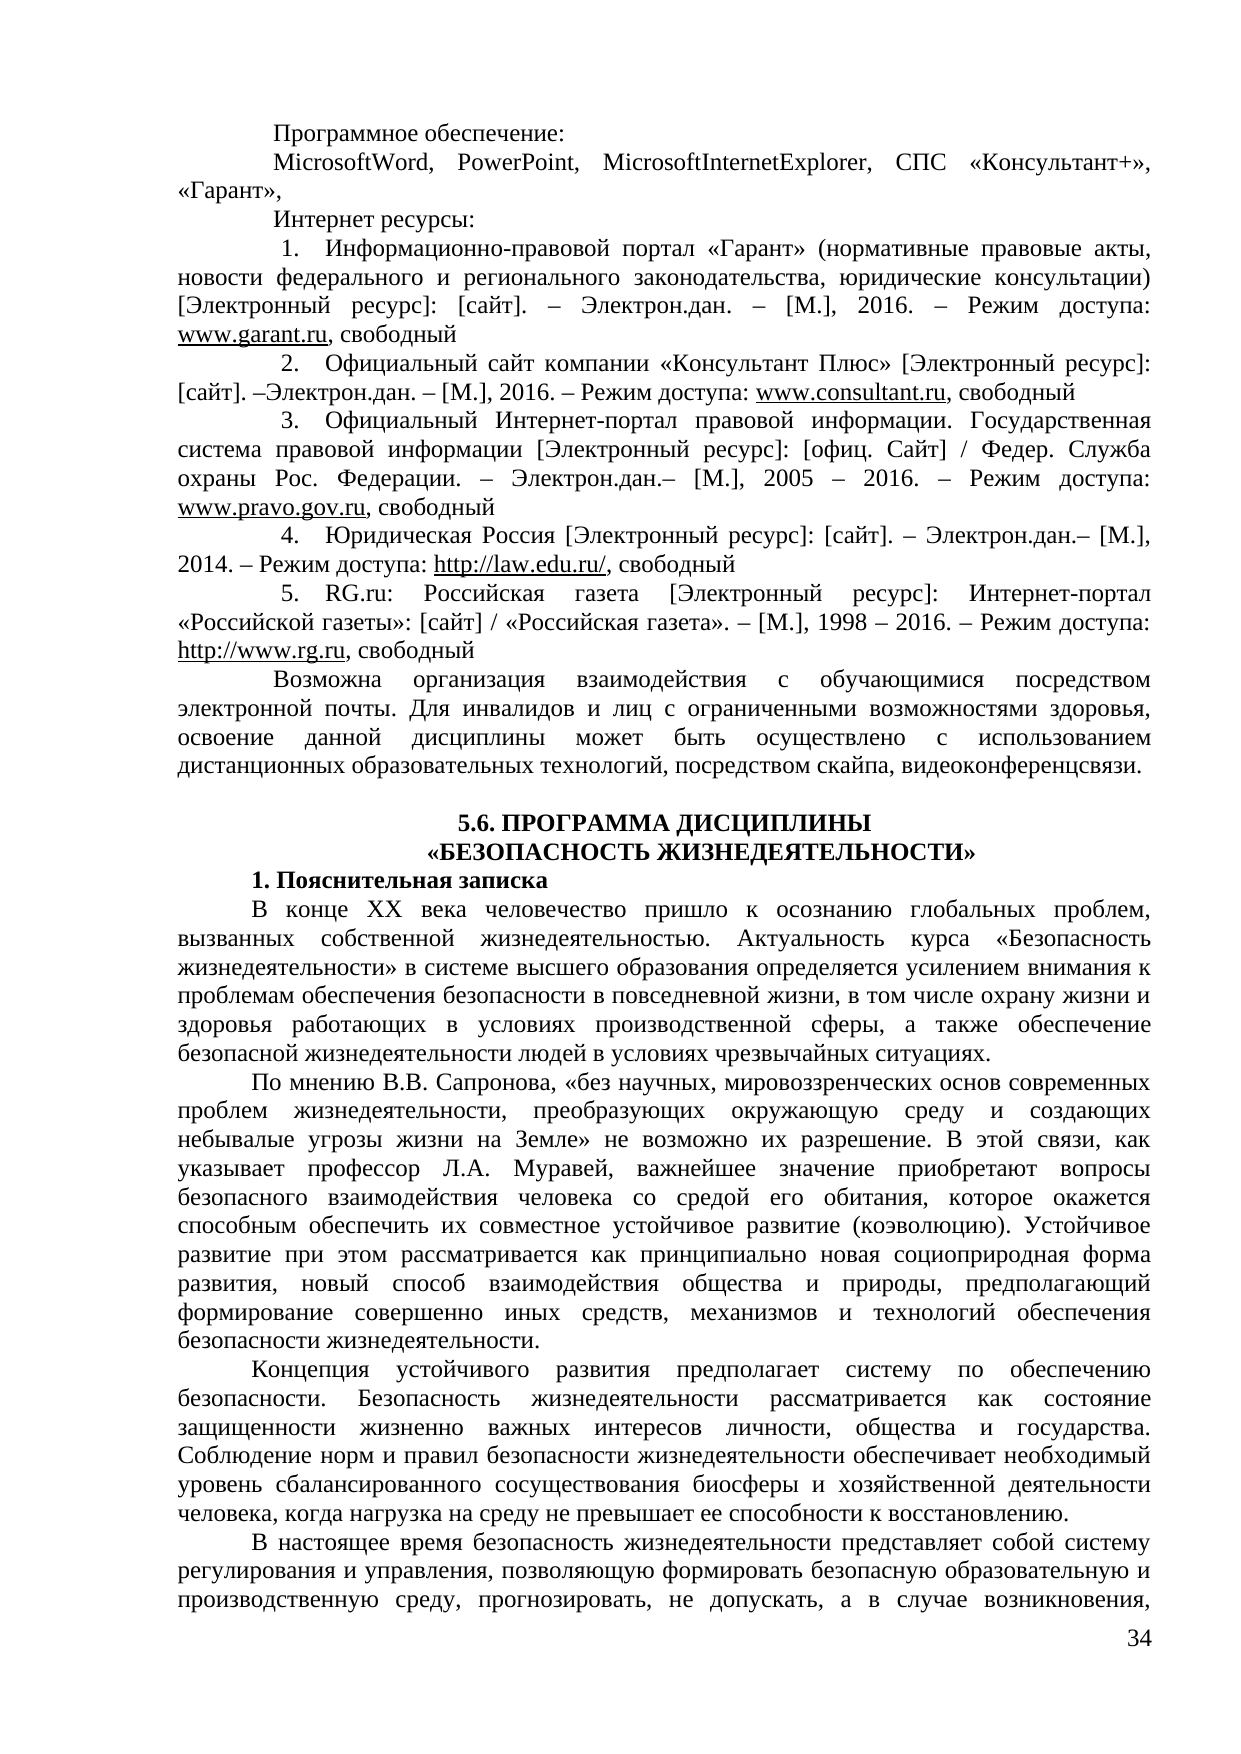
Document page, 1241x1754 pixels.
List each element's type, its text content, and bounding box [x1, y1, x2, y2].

text MicrosoftWord, PowerPoint, MicrosoftInternetExplorer, СПС «Консультант+», «Гарант», [177, 147, 1152, 204]
text 5.6. ПРОГРАММА ДИСЦИПЛИНЫ [177, 808, 1152, 837]
text По мнению В.В. Сапронова, «без научных, мировоззренческих основ современных проблем жизнедеятельности, преобразующих окружающую среду и создающих небывалые угрозы жизни на Земле» не возможно их разрешение. В этой связи, как указывает профессор Л.А. Муравей, важнейшее значение приобретают вопросы безопасного взаимодействия человека со средой его обитания, которое окажется способным обеспечить их совместное устойчивое развитие (коэволюцию). Устойчивое развитие при этом рассматривается как принципиально новая социоприродная форма развития, новый способ взаимодействия общества и природы, предполагающий формирование совершенно иных средств, механизмов и технологий обеспечения безопасности жизнедеятельности. [177, 1067, 1152, 1354]
text Возможна организация взаимодействия с обучающимися посредством электронной почты. Для инвалидов и лиц с ограниченными возможностями здоровья, освоение данной дисциплины может быть осуществлено с использованием дистанционных образовательных технологий, посредством скайпа, видеоконференцсвязи. [177, 664, 1152, 779]
text 1. Пояснительная записка [177, 866, 1152, 894]
list Официальный Интернет-портал правовой информации. Государственная система правовой информации [Электронный ресурс]: [офиц. Cайт] / Федер. Служба охраны Рос. Федерации. – Электрон.дан.– [М.], 2005 – 2016. – Режим доступа: www.pravo.gov.ru, свободный [177, 406, 1152, 521]
text Интернет ресурсы: [177, 204, 1152, 233]
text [177, 1527, 1152, 1613]
text В конце XX века человечество пришло к осознанию глобальных проблем, вызванных собственной жизнедеятельностью. Актуальность курса «Безопасность жизнедеятельности» в системе высшего образования определяется усилением внимания к проблемам обеспечения безопасности в повседневной жизни, в том числе охрану жизни и здоровья работающих в условиях производственной сферы, а также обеспечение безопасной жизнедеятельности людей в условиях чрезвычайных ситуациях. [177, 894, 1152, 1067]
text Концепция устойчивого развития предполагает систему по обеспечению безопасности. Безопасность жизнедеятельности рассматривается как состояние защищенности жизненно важных интересов личности, общества и государства. Соблюдение норм и правил безопасности жизнедеятельности обеспечивает необходимый уровень сбалансированного сосуществования биосферы и хозяйственной деятельности человека, когда нагрузка на среду не превышает ее способности к восстановлению. [177, 1354, 1152, 1527]
list RG.ru: Российская газета [Электронный ресурс]: Интернет-портал «Российской газеты»: [сайт] / «Российская газета». – [М.], 1998 – 2016. – Режим доступа: http://www.rg.ru, свободный [177, 578, 1152, 664]
list Официальный сайт компании «Консультант Плюс» [Электронный ресурс]: [cайт]. –Электрон.дан. – [М.], 2016. – Режим доступа: www.consultant.ru, свободный [177, 348, 1152, 406]
text «БЕЗОПАСНОСТЬ ЖИЗНЕДЕЯТЕЛЬНОСТИ» [177, 837, 1152, 866]
list Информационно-правовой портал «Гарант» (нормативные правовые акты, новости федерального и регионального законодательства, юридические консультации) [Электронный ресурс]: [cайт]. – Электрон.дан. – [М.], 2016. – Режим доступа: www.garant.ru, свободный [177, 233, 1152, 348]
text Программное обеспечение: [177, 118, 1152, 147]
list Юридическая Россия [Электронный ресурс]: [сайт]. – Электрон.дан.– [М.], 2014. – Режим доступа: http://law.edu.ru/, свободный [177, 521, 1152, 578]
